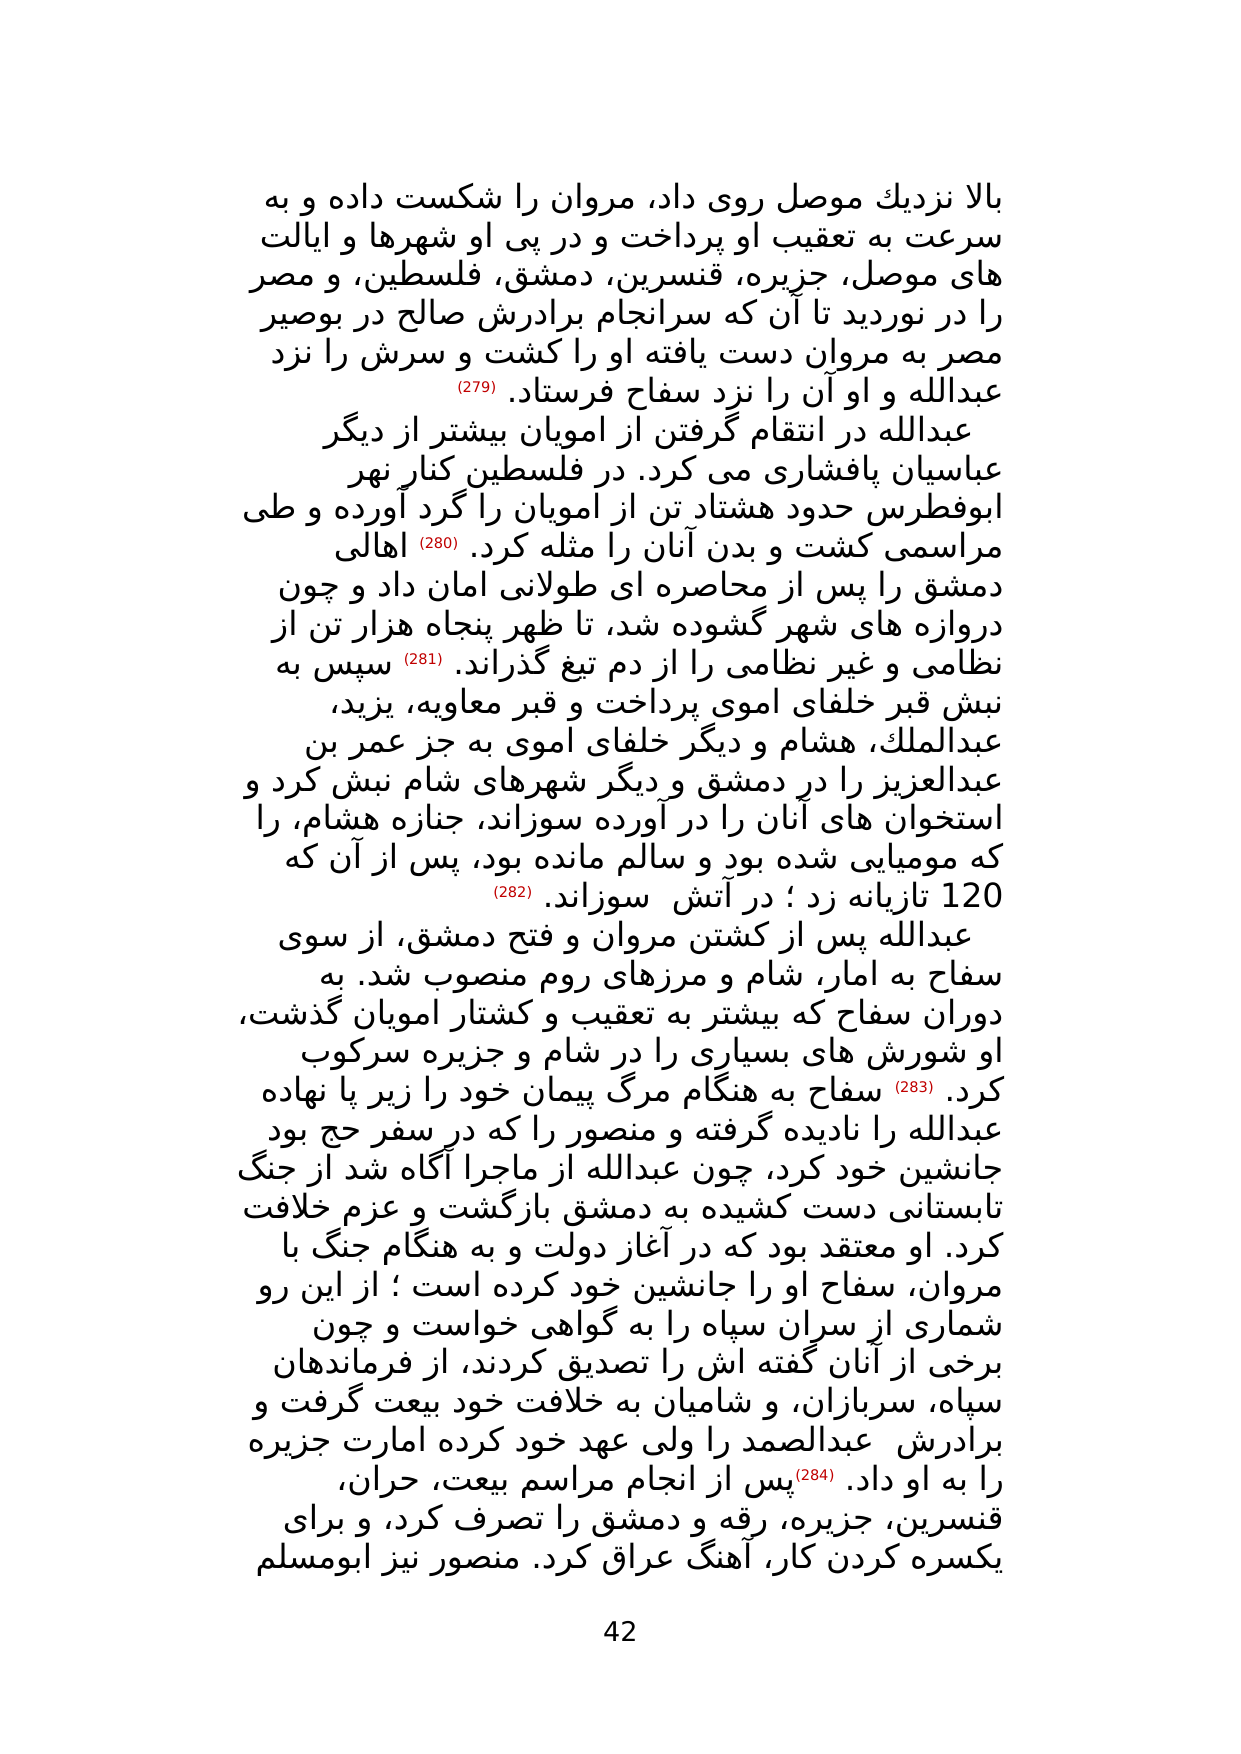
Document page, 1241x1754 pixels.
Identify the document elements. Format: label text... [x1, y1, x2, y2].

text عبدالله در انتقام گرفتن از امويان بيشتر از ديگر عباسيان پافشارى مى كرد. در فلسطين كنار نهر ابوفطرس حدود هشتاد تن از امويان را گرد آورده و طى مراسمى كشت و بدن آنان را مثله كرد. (280) اهالى دمشق را پس از محاصره اى طولانى امان داد و چون دروازه هاى شهر گشوده شد، تا ظهر پنجاه هزار تن از نظامى و غير نظامى را از دم تيغ گذراند. (281) سپس به نبش قبر خلفاى اموى پرداخت و قبر معاويه، يزيد، عبدالملك، هشام و ديگر خلفاى اموى به جز عمر بن عبدالعزيز را در دمشق و ديگر شهرهاى شام نبش كرد و استخوان هاى آنان را در آورده سوزاند، جنازه هشام، را كه موميايى شده بود و سالم مانده بود، پس از آن كه 120 تازيانه زد ؛ در آتش ‍ سوزاند. (282) [236, 410, 1004, 915]
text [236, 177, 1004, 410]
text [236, 915, 1004, 1576]
